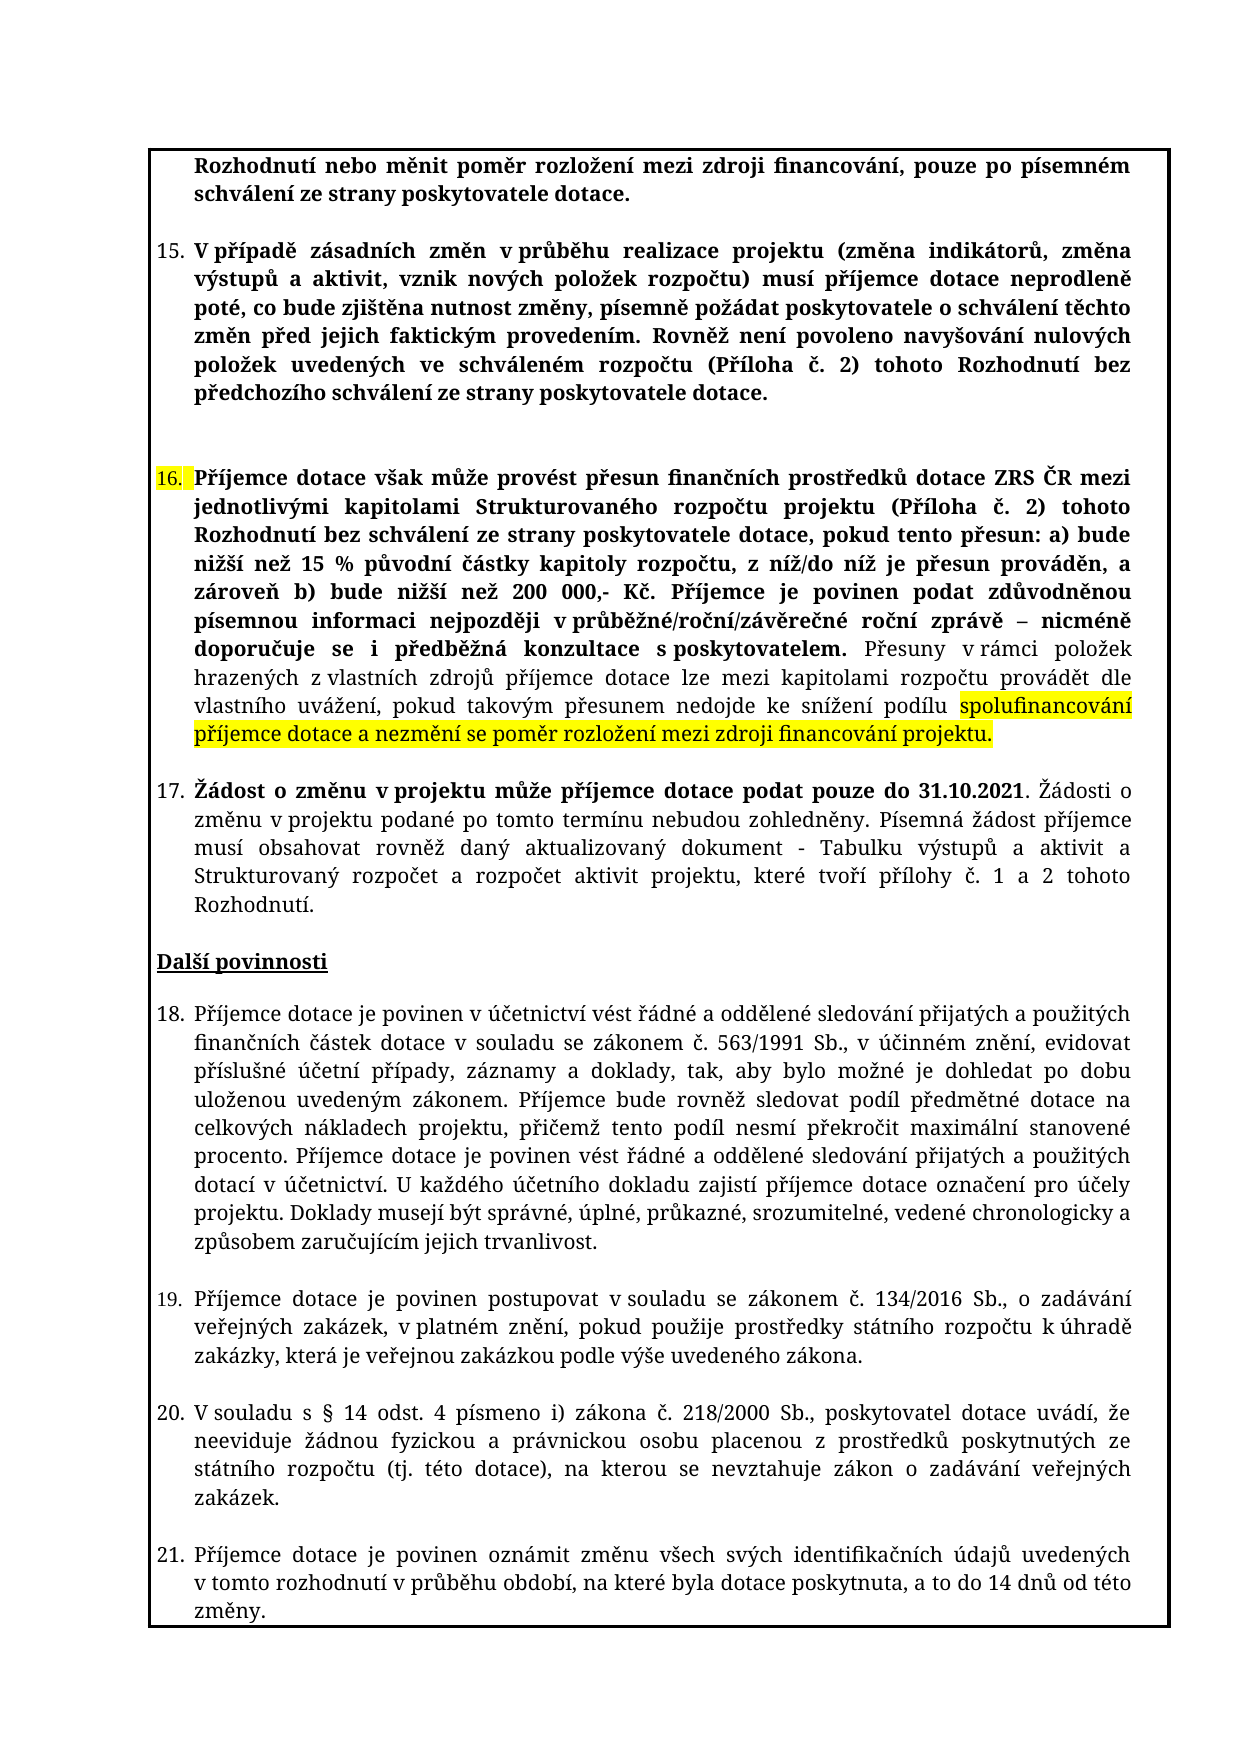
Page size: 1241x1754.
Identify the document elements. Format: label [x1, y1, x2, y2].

table_header [151, 151, 1167, 1625]
